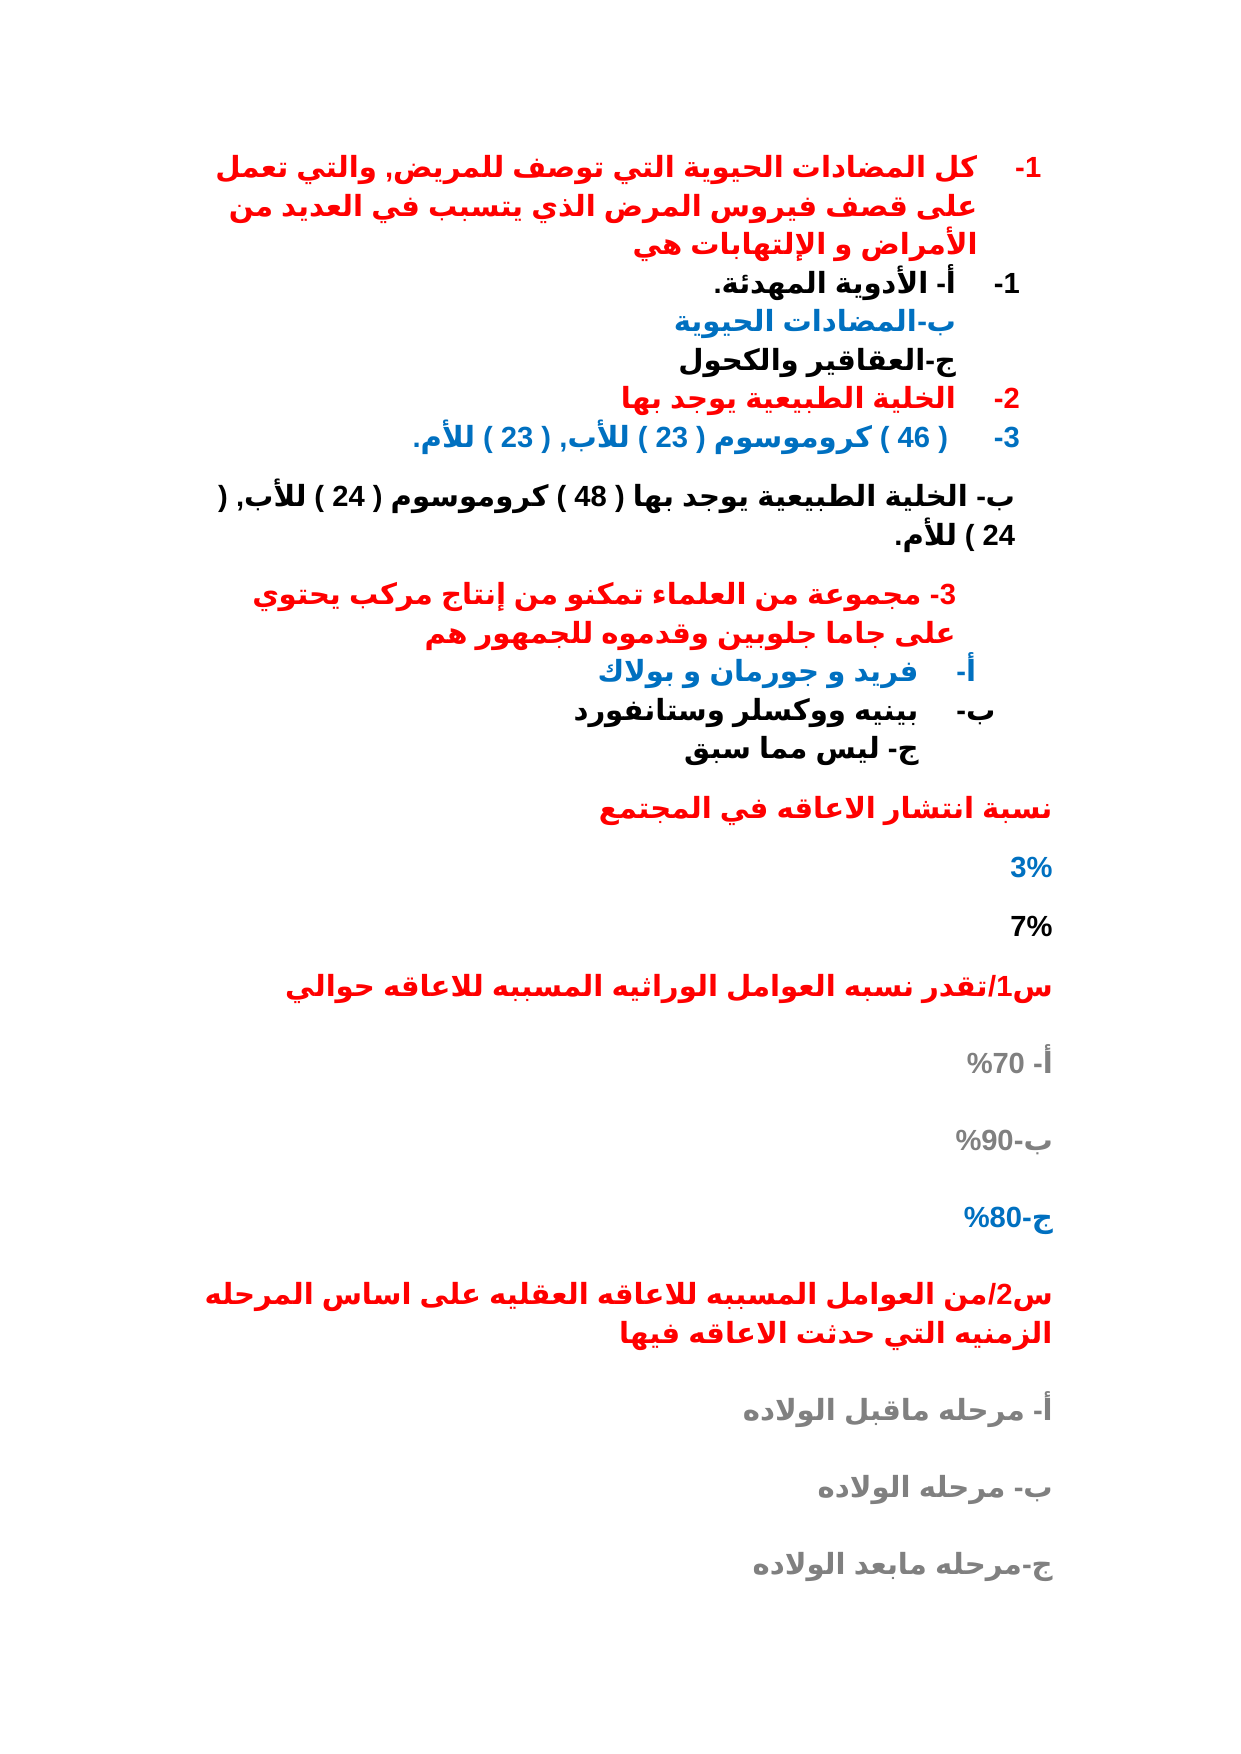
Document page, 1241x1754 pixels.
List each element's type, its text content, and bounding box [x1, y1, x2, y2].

list كل المضادات الحيوية التي توصف للمريض, والتي تعمل على قصف فيروس المرض الذي يتسبب في العديد من الأمراض و الإلتهابات هي [187, 150, 1015, 261]
text ب- الخلية الطبيعية يوجد بها ( 48 ) كروموسوم ( 24 ) للأب, ( 24 ) للأم. [187, 479, 1015, 551]
text نسبة انتشار الاعاقه في المجتمع [187, 791, 1053, 824]
list ج- ليس مما سبق [187, 731, 919, 765]
list ج-العقاقير والكحول [187, 343, 956, 376]
list 3- مجموعة من العلماء تمكنو من إنتاج مركب يحتوي على جاما جلوبين وقدموه للجمهور هم [187, 577, 956, 649]
list أ- الأدوية المهدئة. [187, 266, 994, 299]
list الخلية الطبيعية يوجد بها [187, 381, 994, 415]
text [187, 969, 1053, 1580]
list فريد و جورمان و بولاك [187, 654, 956, 688]
list بينيه ووكسلر وستانفورد [187, 693, 956, 726]
list ( 46 ) كروموسوم ( 23 ) للأب, ( 23 ) للأم. [187, 420, 994, 453]
text 7% [187, 909, 1053, 943]
text 3% [187, 850, 1053, 883]
list ب-المضادات الحيوية [187, 304, 956, 338]
